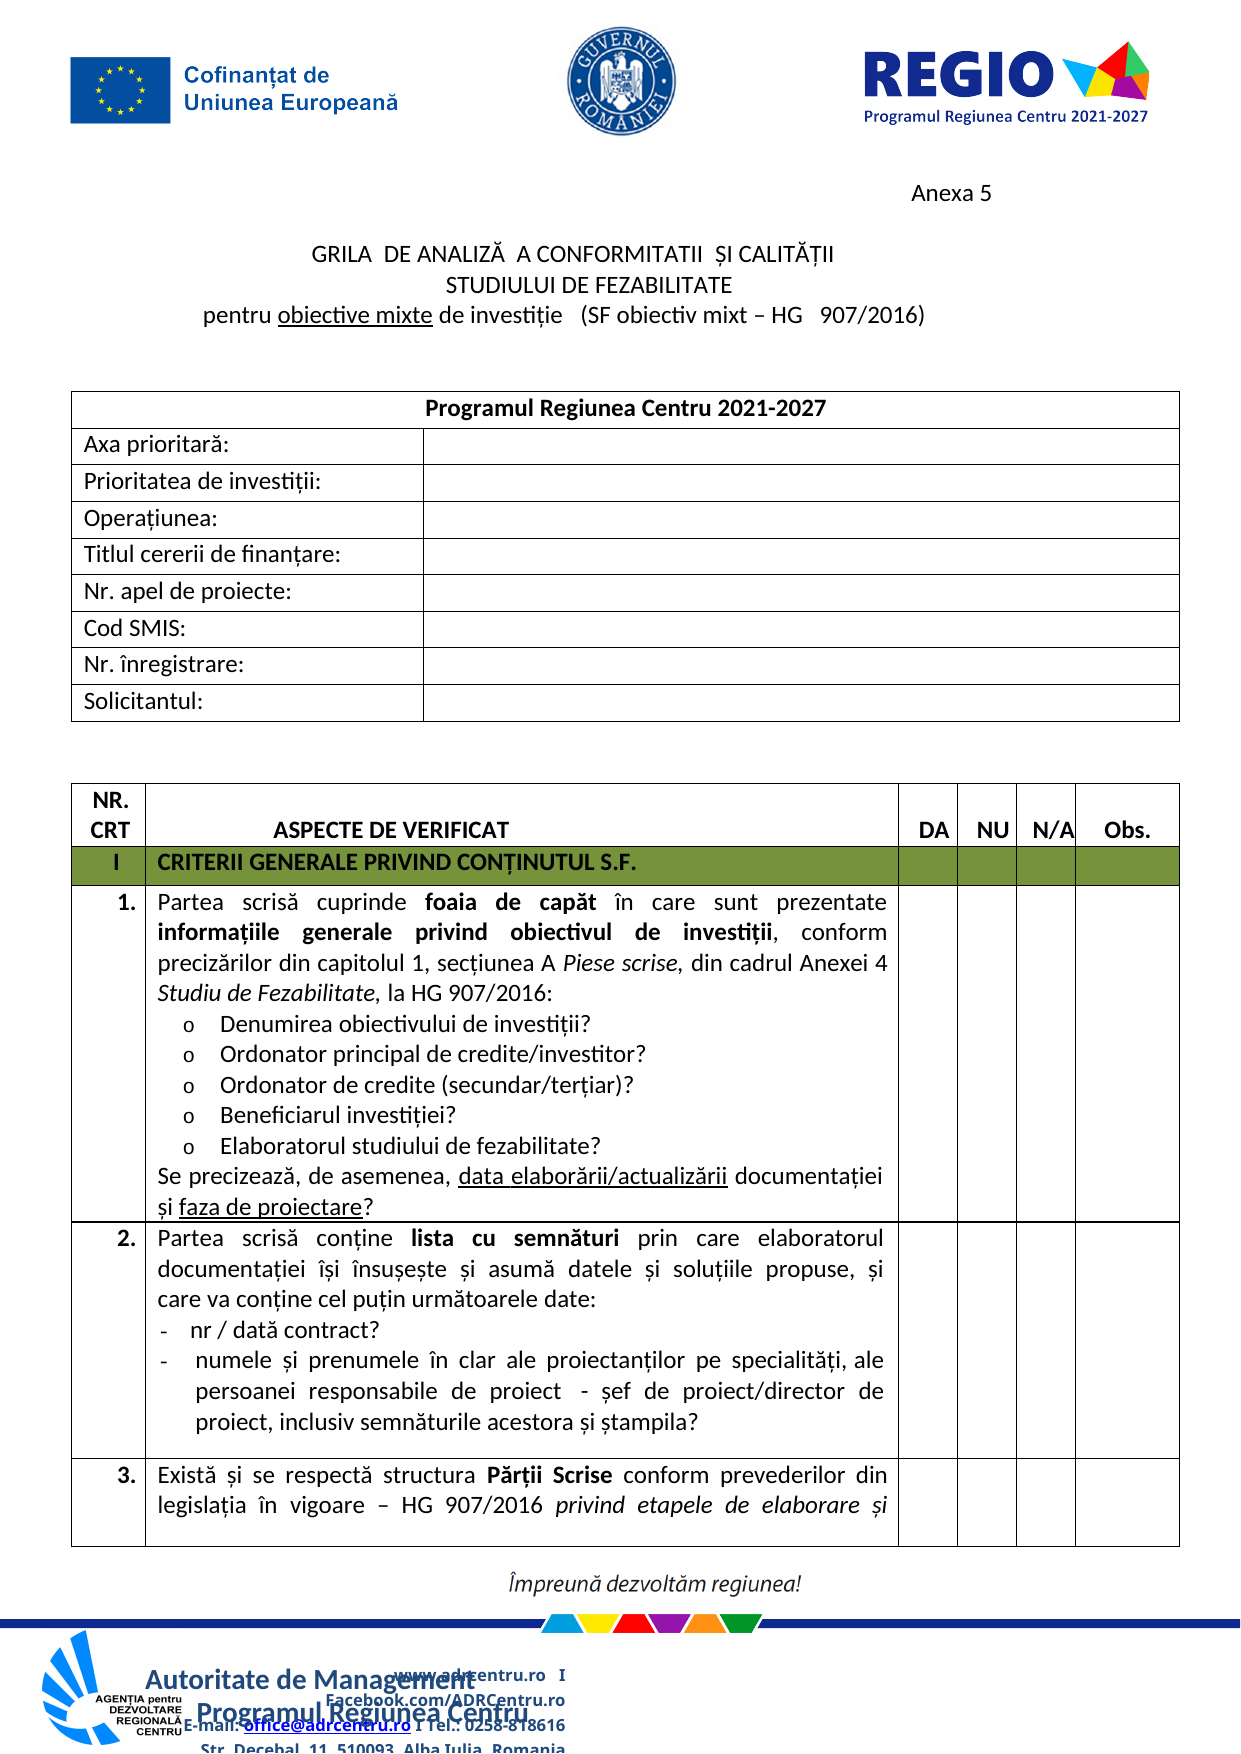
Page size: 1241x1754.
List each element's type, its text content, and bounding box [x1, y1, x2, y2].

table_cell [1076, 886, 1179, 1221]
picture [574, 1614, 1241, 1633]
table_cell Prioritatea de investiţii: [72, 465, 423, 501]
table_header ASPECTE DE VERIFICAT [146, 784, 898, 846]
picture [864, 41, 1150, 125]
table_header N/A [1017, 784, 1075, 846]
table_cell Solicitantul: [72, 685, 423, 721]
table_cell I [72, 847, 145, 885]
table_cell Operațiunea: [72, 502, 423, 537]
table_cell [958, 886, 1016, 1221]
table_cell [899, 886, 957, 1221]
table_cell Partea scrisă cuprinde foaia de capăt în care sunt prezentate informaţiile generale privind obiectivul de investiţii, conform precizărilor din capitolul 1, secțiunea A Piese scrise, din cadrul Anexei 4 Studiu de Fezabilitate, la HG 907/2016: Denumirea obiectivului de investiţii? Ordonator principal de credite/investitor? Ordonator de credite (secundar/terțiar)? Beneficiarul investiţiei? Elaboratorul studiului de fezabilitate? Se precizează, de asemenea, data elaborării/actualizării documentației și faza de proiectare? [146, 886, 898, 1221]
table_cell Nr. înregistrare: [72, 648, 423, 684]
picture [547, 0, 692, 154]
table_cell [72, 886, 145, 1221]
table_cell [958, 847, 1016, 885]
picture [0, 1614, 550, 1745]
table_cell [424, 685, 1179, 721]
table_cell Cod SMIS: [72, 612, 423, 647]
table_cell [958, 1459, 1016, 1546]
text pentru obiective mixte de investiție (SF obiectiv mixt – HG 907/2016) [171, 299, 957, 330]
table_cell [899, 1223, 957, 1458]
table_header DA [899, 784, 957, 846]
table_cell [424, 575, 1179, 611]
table_cell [899, 1459, 957, 1546]
table_cell [424, 429, 1179, 464]
table_cell [424, 648, 1179, 684]
table_cell [1017, 1223, 1075, 1458]
table_cell [424, 465, 1179, 501]
text Anexa 5 [130, 177, 992, 208]
table_header NR. CRT [72, 784, 145, 846]
table_header NU [958, 784, 1016, 846]
text GRILA DE ANALIZĂ A CONFORMITATII ȘI CALITĂȚII [278, 238, 868, 269]
table_cell Nr. apel de proiecte: [72, 575, 423, 611]
picture [495, 1571, 814, 1597]
table_cell [1076, 1459, 1179, 1546]
table_cell [424, 612, 1179, 647]
table_cell [72, 1223, 145, 1458]
table_cell Titlul cererii de finanţare: [72, 539, 423, 574]
picture [66, 53, 425, 128]
text STUDIULUI DE FEZABILITATE [407, 269, 771, 299]
table_cell [72, 1459, 145, 1546]
table_header Programul Regiunea Centru 2021-2027 [72, 392, 1179, 427]
table_cell [1017, 847, 1075, 885]
table_cell [899, 847, 957, 885]
table_cell [958, 1223, 1016, 1458]
table_cell [424, 502, 1179, 537]
table_cell [1017, 886, 1075, 1221]
table_cell Axa prioritară: [72, 429, 423, 464]
table_cell Partea scrisă conține lista cu semnături prin care elaboratorul documentației îşi însușește şi asumă datele şi soluțiile propuse, şi care va conține cel puțin următoarele date: nr / dată contract? numele şi prenumele în clar ale proiectanților pe specialități, ale persoanei responsabile de proiect - șef de proiect/director de proiect, inclusiv semnăturile acestora şi ștampila? [146, 1223, 898, 1458]
table_cell CRITERII GENERALE PRIVIND CONŢINUTUL S.F. [146, 847, 898, 885]
table_cell [424, 539, 1179, 574]
table_cell [1076, 847, 1179, 885]
table_cell [1076, 1223, 1179, 1458]
table_cell [1017, 1459, 1075, 1546]
table_header Obs. [1076, 784, 1179, 846]
